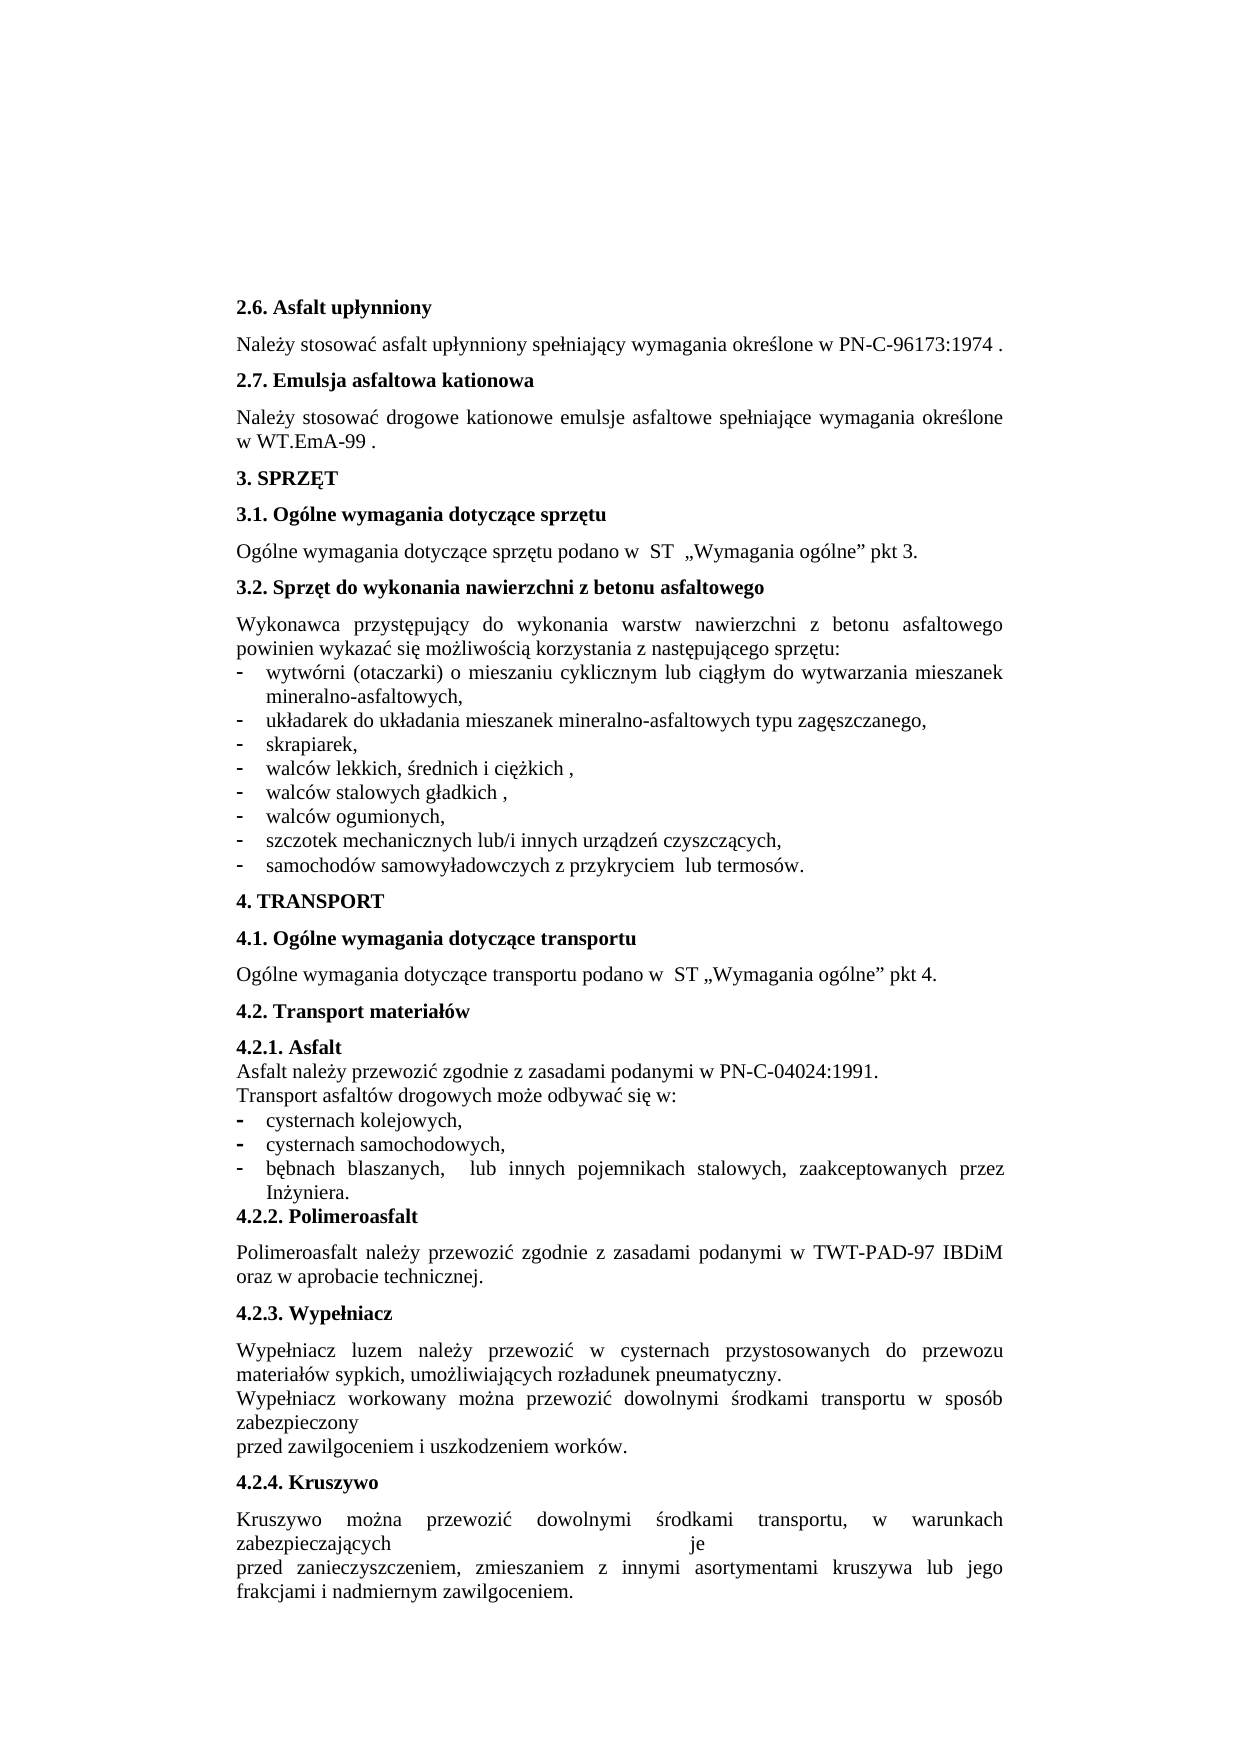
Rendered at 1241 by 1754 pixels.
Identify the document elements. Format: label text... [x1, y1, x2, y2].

list walców ogumionych, [236, 804, 1004, 828]
text Należy stosować drogowe kationowe emulsje asfaltowe spełniające wymagania określone w WT.EmA-99 . [236, 405, 1004, 453]
subtitle 3.2. Sprzęt do wykonania nawierzchni z betonu asfaltowego [236, 575, 1004, 599]
list cysternach samochodowych, [236, 1132, 1005, 1156]
subtitle 3.1. Ogólne wymagania dotyczące sprzętu [236, 502, 1004, 526]
list 4.2.3. Wypełniacz [236, 1301, 1004, 1325]
subtitle 4. TRANSPORT [236, 889, 1004, 913]
list skrapiarek, [236, 732, 1004, 756]
list Wypełniacz workowany można przewozić dowolnymi środkami transportu w sposób zabezpieczony przed zawilgoceniem i uszkodzeniem worków. [236, 1386, 1004, 1458]
list Polimeroasfalt należy przewozić zgodnie z zasadami podanymi w TWT-PAD-97 IBDiM oraz w aprobacie technicznej. [236, 1240, 1004, 1288]
list Kruszywo można przewozić dowolnymi środkami transportu, w warunkach zabezpieczających je przed zanieczyszczeniem, zmieszaniem z innymi asortymentami kruszywa lub jego frakcjami i nadmiernym zawilgoceniem. [236, 1507, 1004, 1603]
text Należy stosować asfalt upłynniony spełniający wymagania określone w PN-C-96173:1974 . [236, 332, 1004, 356]
list 4.2.2. Polimeroasfalt [236, 1204, 1004, 1228]
list walców stalowych gładkich , [236, 780, 1004, 804]
list szczotek mechanicznych lub/i innych urządzeń czyszczących, [236, 828, 1004, 852]
text Ogólne wymagania dotyczące sprzętu podano w ST „Wymagania ogólne” pkt 3. [236, 539, 1004, 563]
list Asfalt należy przewozić zgodnie z zasadami podanymi w PN-C-04024:1991. [236, 1059, 1004, 1083]
subtitle 4.1. Ogólne wymagania dotyczące transportu [236, 926, 1004, 950]
list Transport asfaltów drogowych może odbywać się w: [236, 1083, 1005, 1107]
list cysternach kolejowych, [236, 1107, 1005, 1132]
list bębnach blaszanych, lub innych pojemnikach stalowych, zaakceptowanych przez Inżyniera. [236, 1156, 1005, 1204]
list 4.2.1. Asfalt [236, 1035, 1004, 1059]
list walców lekkich, średnich i ciężkich , [236, 756, 1004, 780]
subtitle 2.7. Emulsja asfaltowa kationowa [236, 368, 1004, 392]
subtitle 3. SPRZĘT [236, 466, 1004, 490]
list wytwórni (otaczarki) o mieszaniu cyklicznym lub ciągłym do wytwarzania mieszanek mineralno-asfaltowych, [236, 660, 1004, 708]
list Wypełniacz luzem należy przewozić w cysternach przystosowanych do przewozu materiałów sypkich, umożliwiających rozładunek pneumatyczny. [236, 1337, 1004, 1386]
subtitle 2.6. Asfalt upłynniony [236, 295, 1004, 319]
subtitle 4.2. Transport materiałów [236, 999, 1004, 1023]
list Ogólne wymagania dotyczące transportu podano w ST „Wymagania ogólne” pkt 4. [236, 962, 1004, 986]
list 4.2.4. Kruszywo [236, 1470, 1004, 1494]
text Wykonawca przystępujący do wykonania warstw nawierzchni z betonu asfaltowego powinien wykazać się możliwością korzystania z następującego sprzętu: [236, 612, 1004, 660]
list układarek do układania mieszanek mineralno-asfaltowych typu zagęszczanego, [236, 708, 1004, 732]
list samochodów samowyładowczych z przykryciem lub termosów. [236, 852, 1004, 877]
